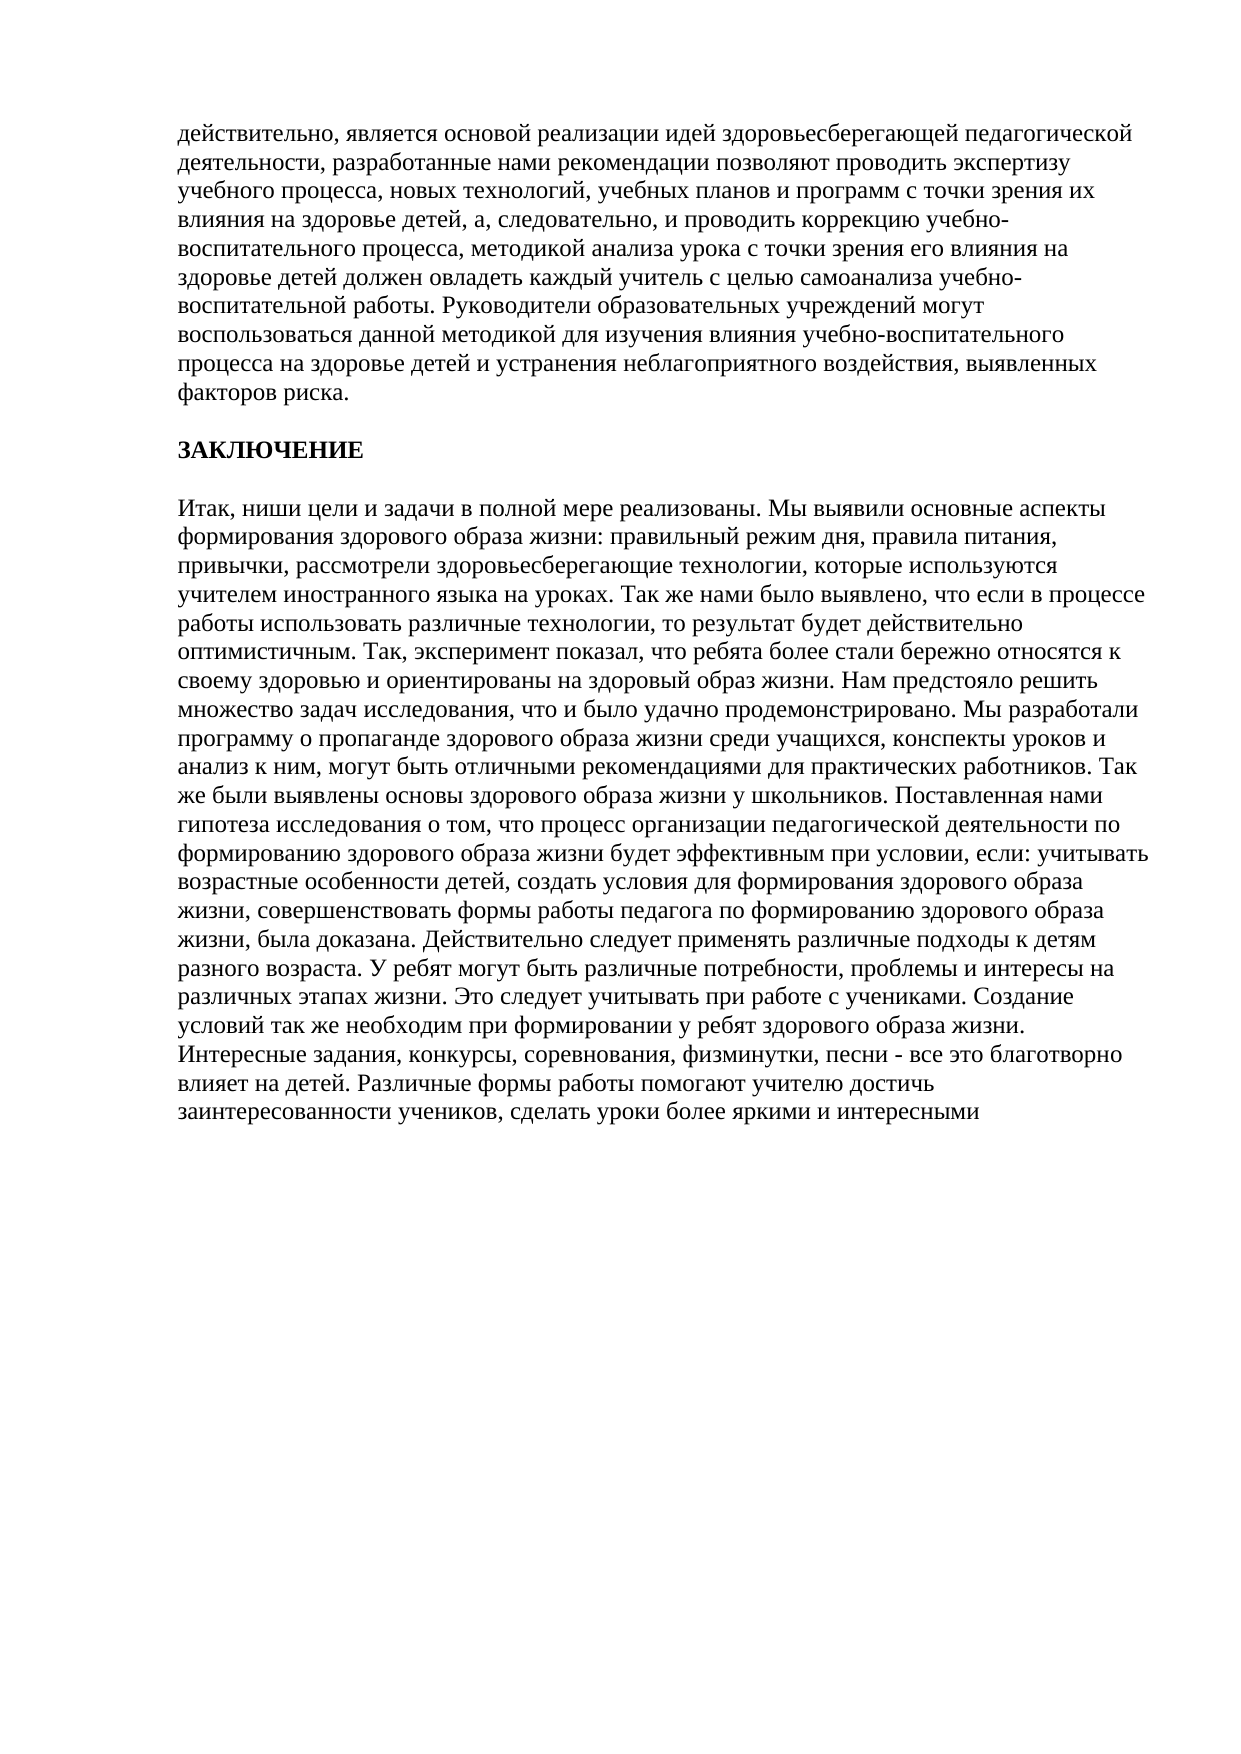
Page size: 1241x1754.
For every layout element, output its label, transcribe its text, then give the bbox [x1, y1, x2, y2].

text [177, 118, 1152, 406]
text ЗАКЛЮЧЕНИЕ [177, 435, 1152, 463]
text Итак, ниши цели и задачи в полной мере реализованы. Мы выявили основные аспекты формирования здорового образа жизни: правильный режим дня, правила питания, привычки, рассмотрели здоровьесберегающие технологии, которые используются учителем иностранного языка на уроках. Так же нами было выявлено, что если в процессе работы использовать различные технологии, то результат будет действительно оптимистичным. Так, эксперимент показал, что ребята более стали бережно относятся к своему здоровью и ориентированы на здоровый образ жизни. Нам предстояло решить множество задач исследования, что и было удачно продемонстрировано. Мы разработали программу о пропаганде здорового образа жизни среди учащихся, конспекты уроков и анализ к ним, могут быть отличными рекомендациями для практических работников. Так же были выявлены основы здорового образа жизни у школьников. Поставленная нами гипотеза исследования о том, что процесс организации педагогической деятельности по формированию здорового образа жизни будет эффективным при условии, если: учитывать возрастные особенности детей, создать условия для формирования здорового образа жизни, совершенствовать формы работы педагога по формированию здорового образа жизни, была доказана. Действительно следует применять различные подходы к детям разного возраста. У ребят могут быть различные потребности, проблемы и интересы на различных этапах жизни. Это следует учитывать при работе с учениками. Создание условий так же необходим при формировании у ребят здорового образа жизни. Интересные задания, конкурсы, соревнования, физминутки, песни - все это благотворно влияет на детей. Различные формы работы помогают учителю достичь заинтересованности учеников, сделать уроки более яркими и интересными [177, 493, 1152, 1125]
